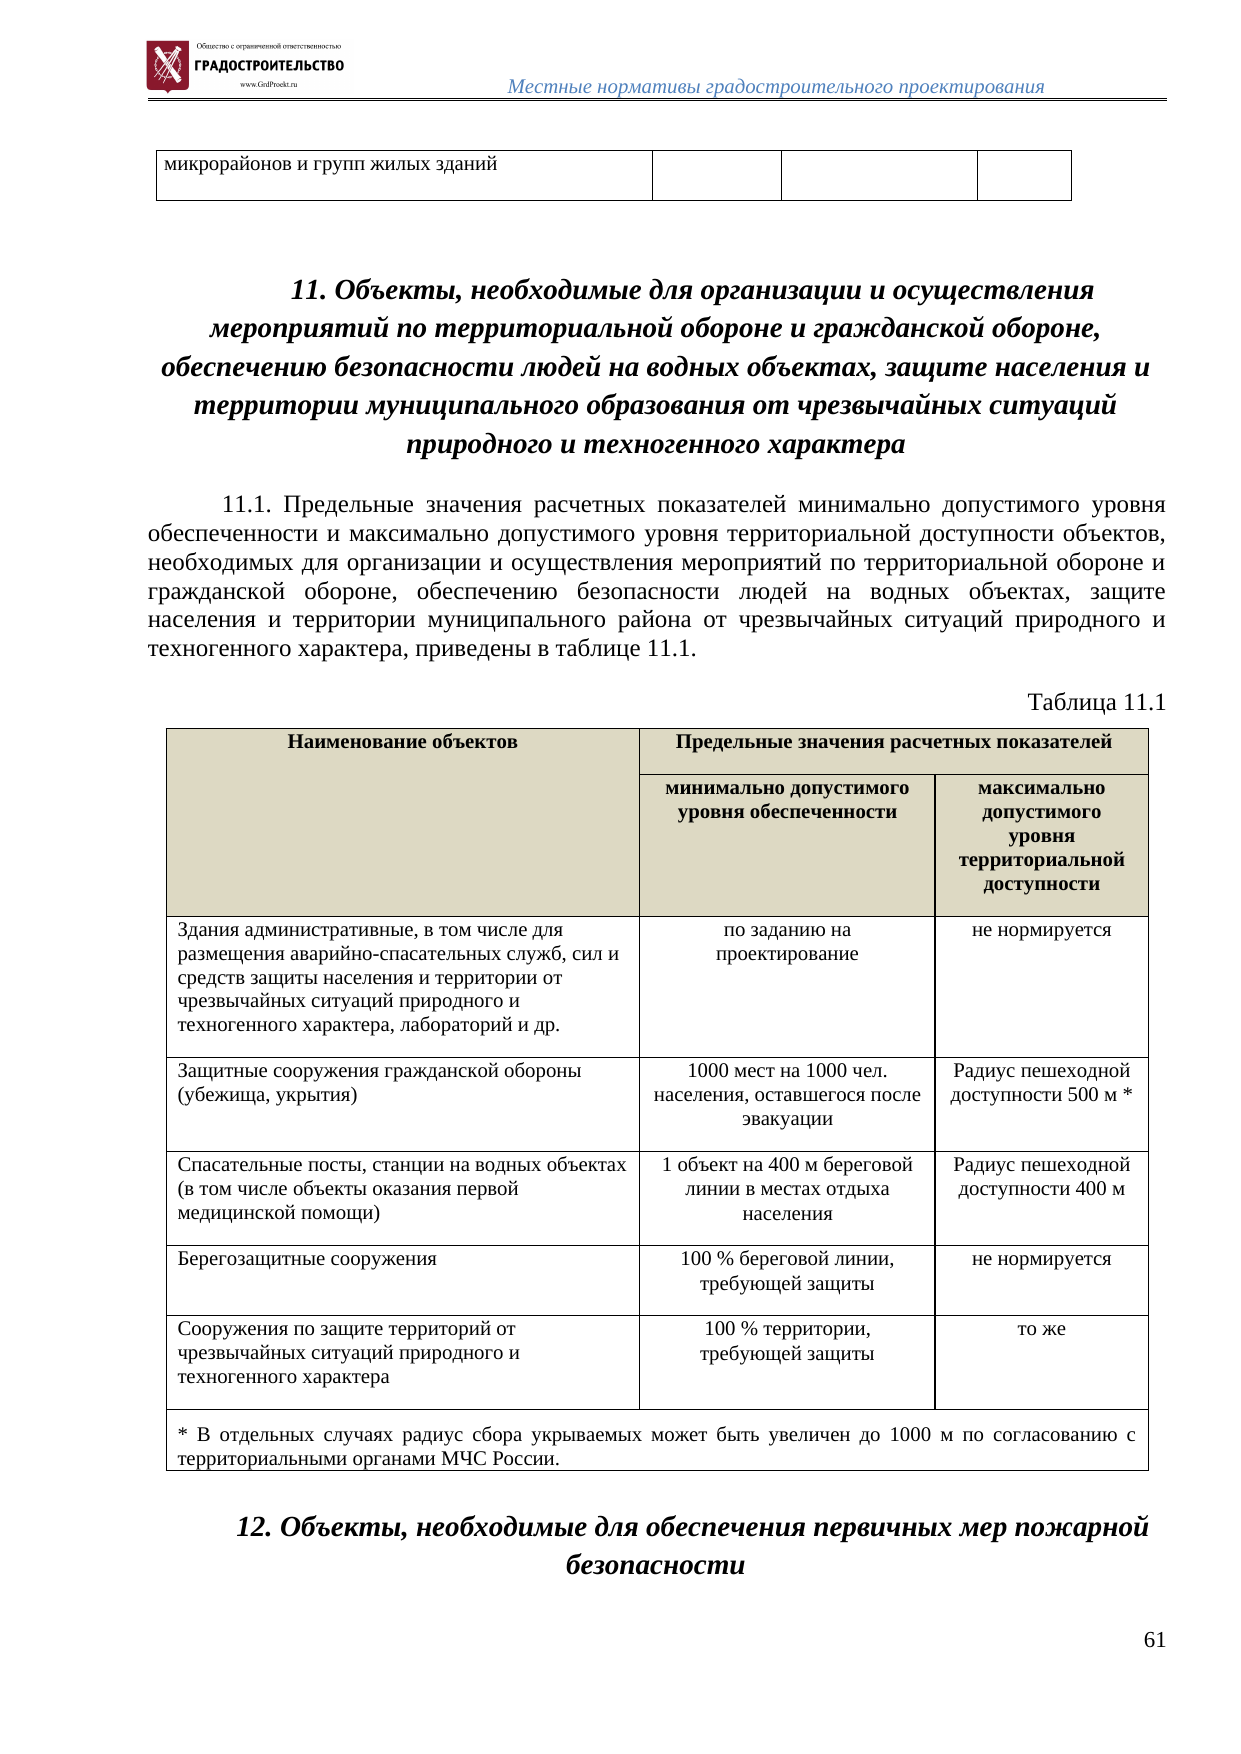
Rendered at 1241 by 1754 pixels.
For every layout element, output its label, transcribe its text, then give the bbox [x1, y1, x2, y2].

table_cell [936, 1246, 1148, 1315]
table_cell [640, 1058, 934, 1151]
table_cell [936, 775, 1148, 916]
picture [145, 39, 354, 94]
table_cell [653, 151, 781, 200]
text 11.1. Предельные значения расчетных показателей минимально допустимого уровня обеспеченности и максимально допустимого уровня территориальной доступности объектов, необходимых для организации и осуществления мероприятий по территориальной обороне и гражданской обороне, обеспечению безопасности людей на водных объектах, защите населения и территории муниципального района от чрезвычайных ситуаций природного и техногенного характера, приведены в таблице 11.1. [148, 489, 1167, 662]
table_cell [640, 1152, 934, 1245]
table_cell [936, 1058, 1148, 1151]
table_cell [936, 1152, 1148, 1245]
text 12. Объекты, необходимые для обеспечения первичных мер пожарной безопасности [148, 1509, 1167, 1581]
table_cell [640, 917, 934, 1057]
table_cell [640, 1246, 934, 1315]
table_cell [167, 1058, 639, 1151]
text Таблица 11.1 [148, 687, 1167, 716]
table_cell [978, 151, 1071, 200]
text 11. Объекты, необходимые для организации и осуществления мероприятий по территориальной обороне и гражданской обороне, обеспечению безопасности людей на водных объектах, защите населения и территории муниципального образования от чрезвычайных ситуаций природного и техногенного характера [148, 272, 1167, 459]
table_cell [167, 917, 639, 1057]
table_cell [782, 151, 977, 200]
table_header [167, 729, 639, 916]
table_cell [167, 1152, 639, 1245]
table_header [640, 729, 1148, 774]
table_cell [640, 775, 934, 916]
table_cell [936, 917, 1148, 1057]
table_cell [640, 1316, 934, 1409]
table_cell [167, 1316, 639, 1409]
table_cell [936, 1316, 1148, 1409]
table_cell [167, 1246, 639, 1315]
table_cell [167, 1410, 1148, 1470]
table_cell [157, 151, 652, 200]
